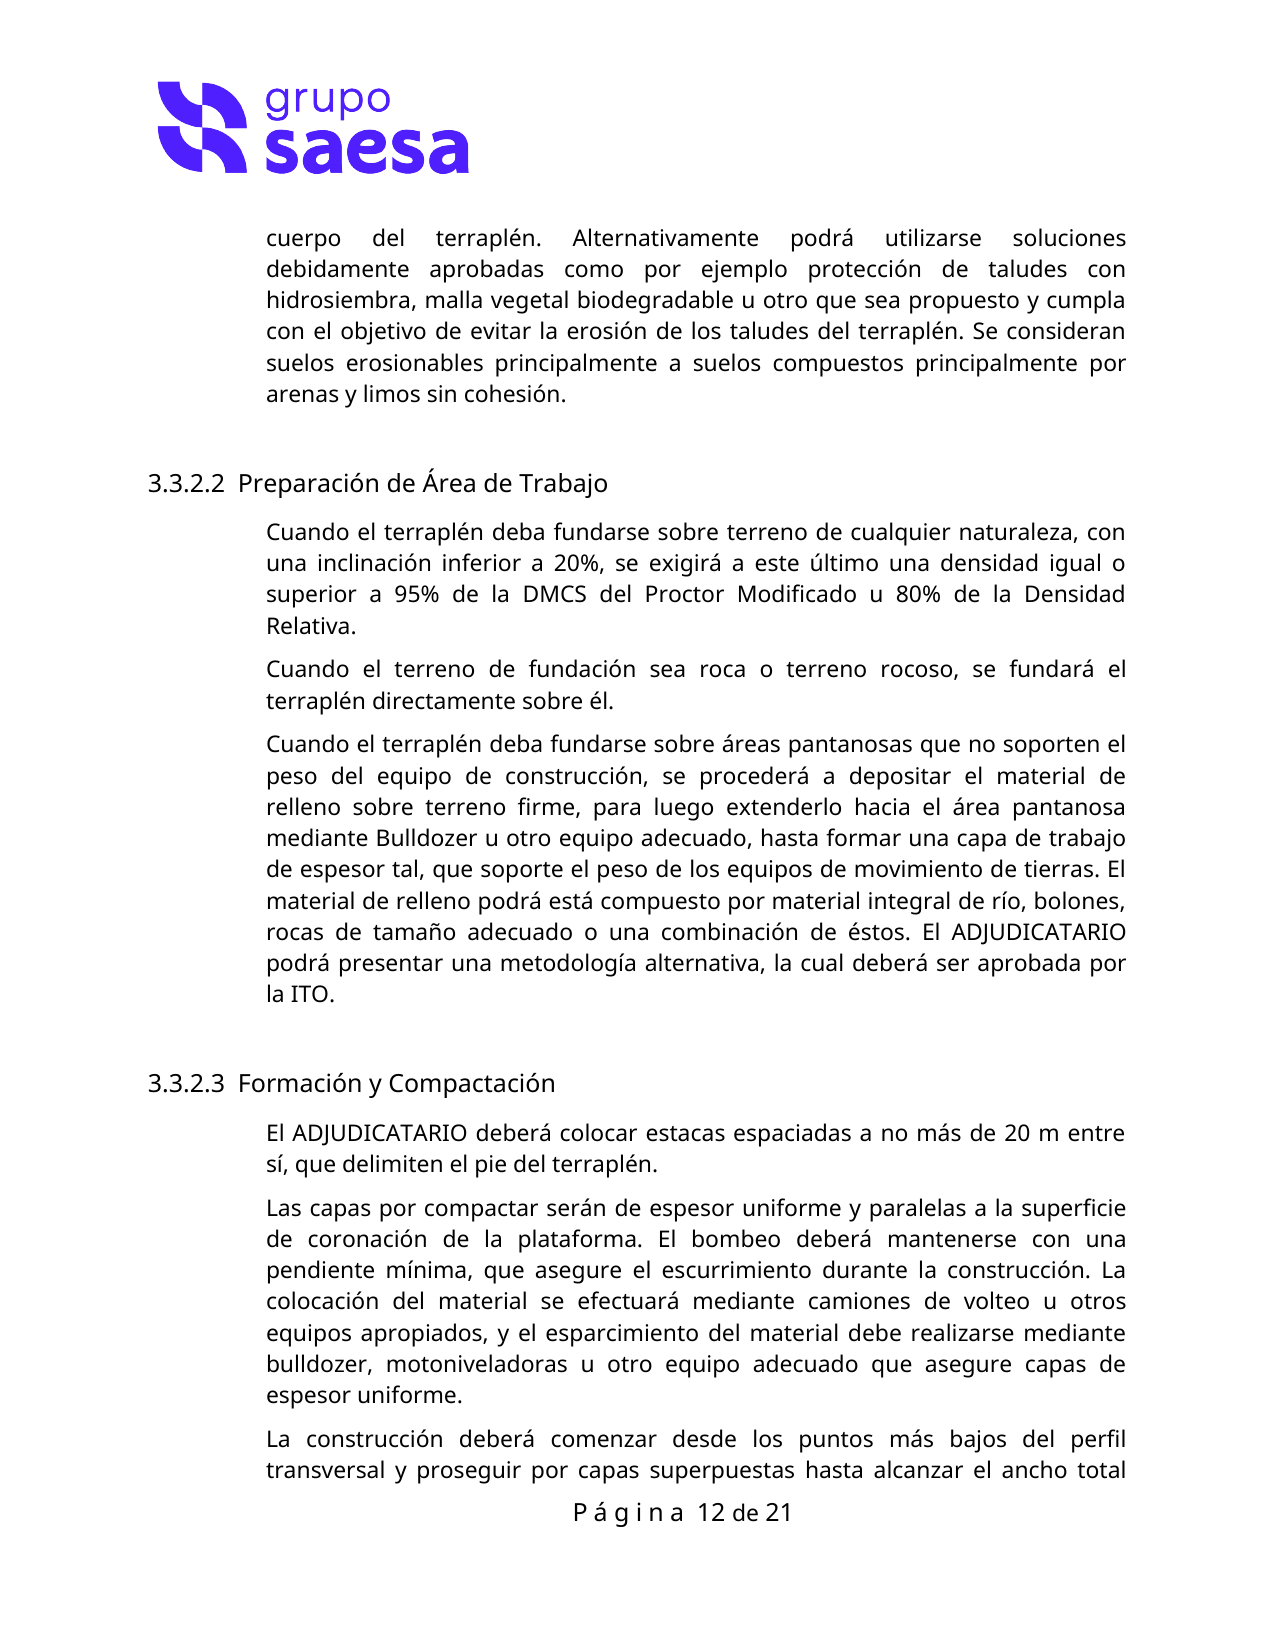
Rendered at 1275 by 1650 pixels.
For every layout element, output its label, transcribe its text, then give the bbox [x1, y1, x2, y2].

text Las capas por compactar serán de espesor uniforme y paralelas a la superficie de coronación de la plataforma. El bombeo deberá mantenerse con una pendiente mínima, que asegure el escurrimiento durante la construcción. La colocación del material se efectuará mediante camiones de volteo u otros equipos apropiados, y el esparcimiento del material debe realizarse mediante bulldozer, motoniveladoras u otro equipo adecuado que asegure capas de espesor uniforme. [266, 1191, 1127, 1410]
text Cuando el terraplén deba fundarse sobre áreas pantanosas que no soporten el peso del equipo de construcción, se procederá a depositar el material de relleno sobre terreno firme, para luego extenderlo hacia el área pantanosa mediante Bulldozer u otro equipo adecuado, hasta formar una capa de trabajo de espesor tal, que soporte el peso de los equipos de movimiento de tierras. El material de relleno podrá está compuesto por material integral de río, bolones, rocas de tamaño adecuado o una combinación de éstos. El ADJUDICATARIO podrá presentar una metodología alternativa, la cual deberá ser aprobada por la ITO. [266, 728, 1127, 1009]
subtitle Formación y Compactación [148, 1066, 1127, 1100]
picture [147, 73, 478, 177]
subtitle Preparación de Área de Trabajo [148, 465, 1127, 499]
text El ADJUDICATARIO deberá colocar estacas espaciadas a no más de 20 m entre sí, que delimiten el pie del terraplén. [266, 1116, 1127, 1179]
text Cuando el terreno de fundación sea roca o terreno rocoso, se fundará el terraplén directamente sobre él. [266, 653, 1127, 716]
text Cuando el terraplén deba fundarse sobre terreno de cualquier naturaleza, con una inclinación inferior a 20%, se exigirá a este último una densidad igual o superior a 95% de la DMCS del Proctor Modificado u 80% de la Densidad Relativa. [266, 516, 1127, 641]
